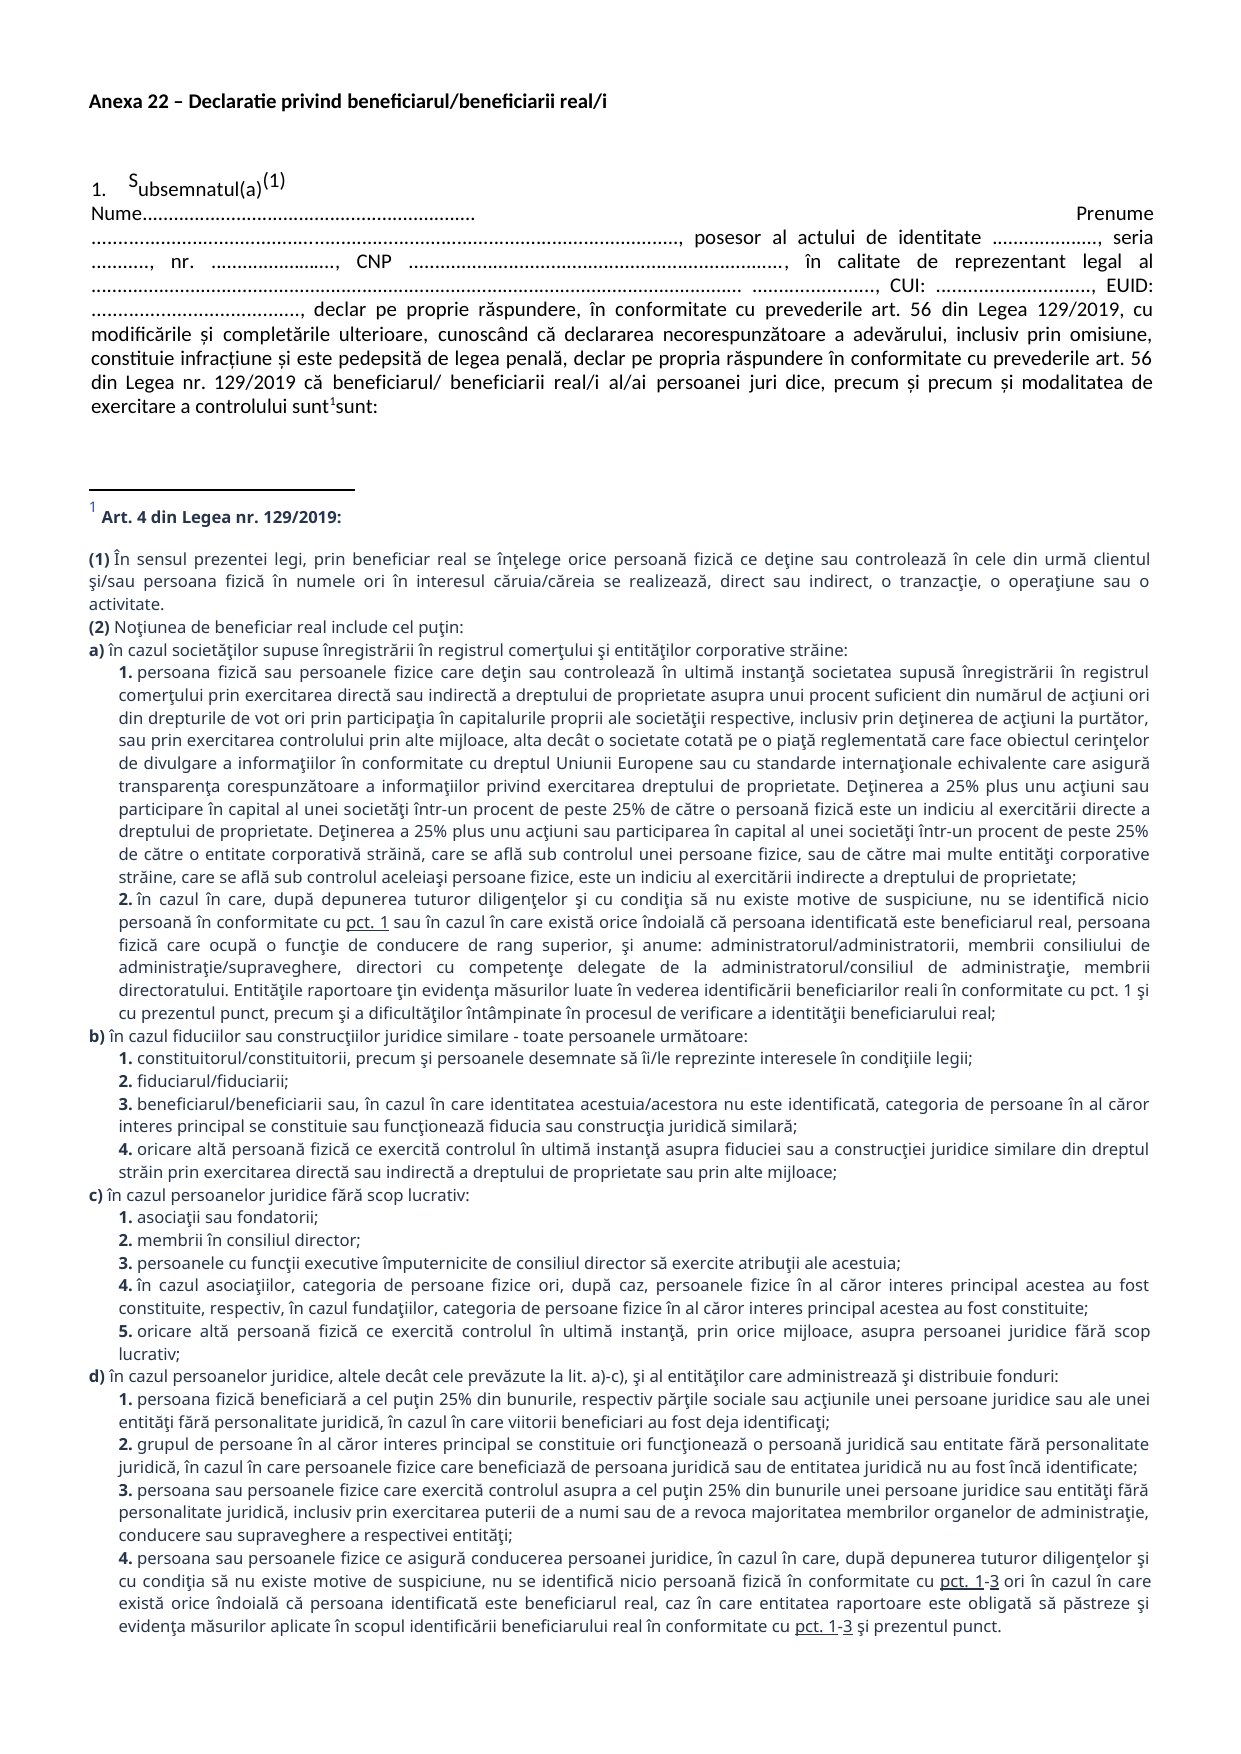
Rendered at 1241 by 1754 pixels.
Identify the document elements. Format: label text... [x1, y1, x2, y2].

text Anexa 22 – Declaratie privind beneficiarul/beneficiarii real/i [89, 89, 1152, 114]
list Subsemnatul(a)(1) [91, 177, 1154, 201]
text Nume................................................................ Prenume ..............................................................................................................., posesor al actului de identitate ...................., seria ..........., nr. .................…...., CNP ......................................................................., în calitate de reprezentant legal al ............................................................................................................................. ......................., CUI: ............................., EUID: ......................................., declar pe proprie răspundere, în conformitate cu prevederile art. 56 din Legea 129/2019, cu modificările și completările ulterioare, cunoscând că declararea necorespunzătoare a adevărului, inclusiv prin omisiune, constituie infracțiune și este pedepsită de legea penală, declar pe propria răspundere în conformitate cu prevederile art. 56 din Legea nr. 129/2019 că beneficiarul/ beneficiarii real/i al/ai persoanei juri dice, precum și precum și modalitatea de exercitare a controlului suntsunt: [91, 201, 1154, 418]
